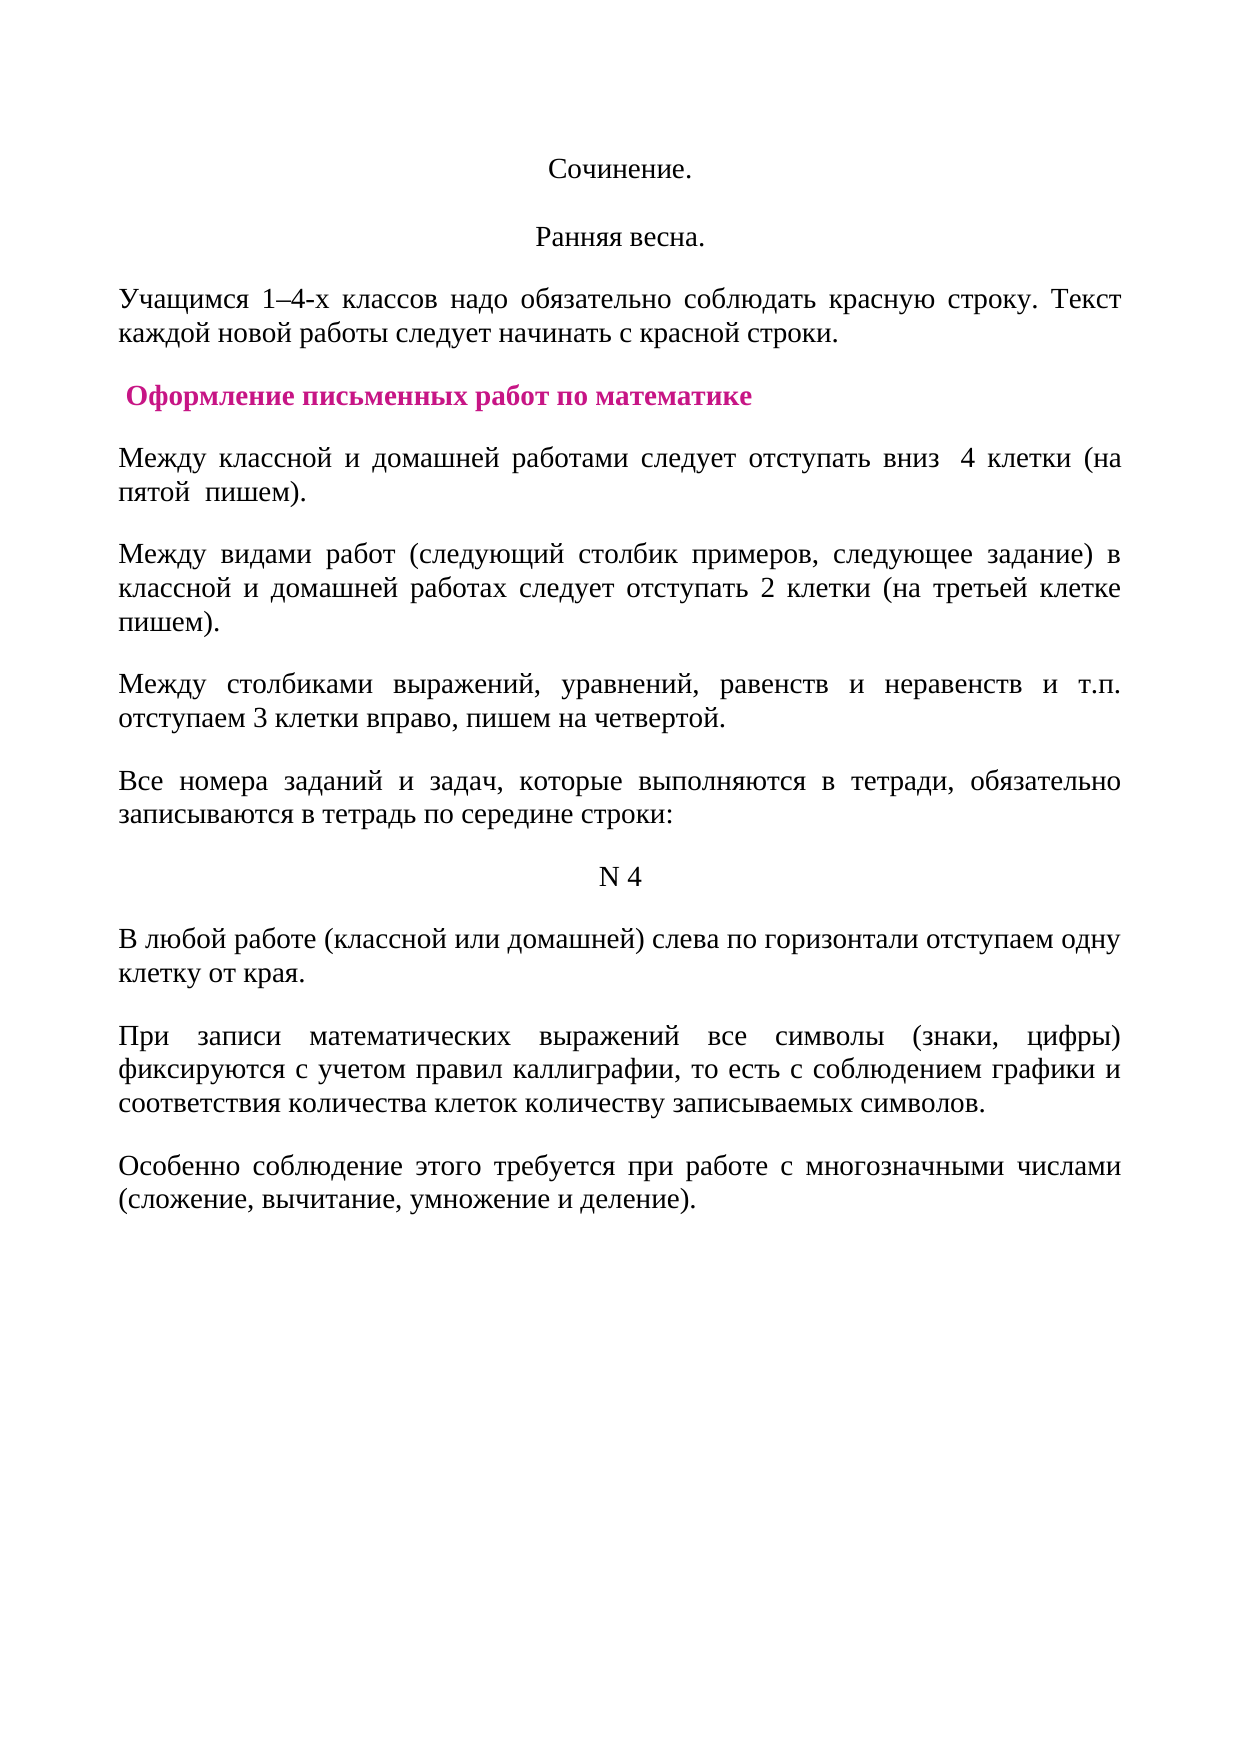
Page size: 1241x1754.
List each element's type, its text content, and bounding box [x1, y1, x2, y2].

text При записи математических выражений все символы (знаки, цифры) фиксируются с учетом правил каллиграфии, то есть с соблюдением графики и соответствия количества клеток количеству записываемых символов. [118, 1018, 1122, 1118]
text Учащимся 1–4-х классов надо обязательно соблюдать красную строку. Текст каждой новой работы следует начинать с красной строки. [118, 281, 1122, 348]
text Все номера заданий и задач, которые выполняются в тетради, обязательно записываются в тетрадь по середине строки: [118, 763, 1122, 830]
text Между видами работ (следующий столбик примеров, следующее задание) в классной и домашней работах следует отступать 2 клетки (на третьей клетке пишем). [118, 537, 1122, 637]
text Особенно соблюдение этого требуется при работе с многозначными числами (сложение, вычитание, умножение и деление). [118, 1148, 1122, 1215]
text N 4 [118, 859, 1122, 892]
text Оформление письменных работ по математике [118, 378, 1122, 411]
text Между классной и домашней работами следует отступать вниз 4 клетки (на пятой пишем). [118, 440, 1122, 507]
text Сочинение. Ранняя весна. [118, 118, 1122, 252]
text В любой работе (классной или домашней) слева по горизонтали отступаем одну клетку от края. [118, 922, 1122, 989]
text Между столбиками выражений, уравнений, равенств и неравенств и т.п. отступаем 3 клетки вправо, пишем на четвертой. [118, 666, 1122, 733]
